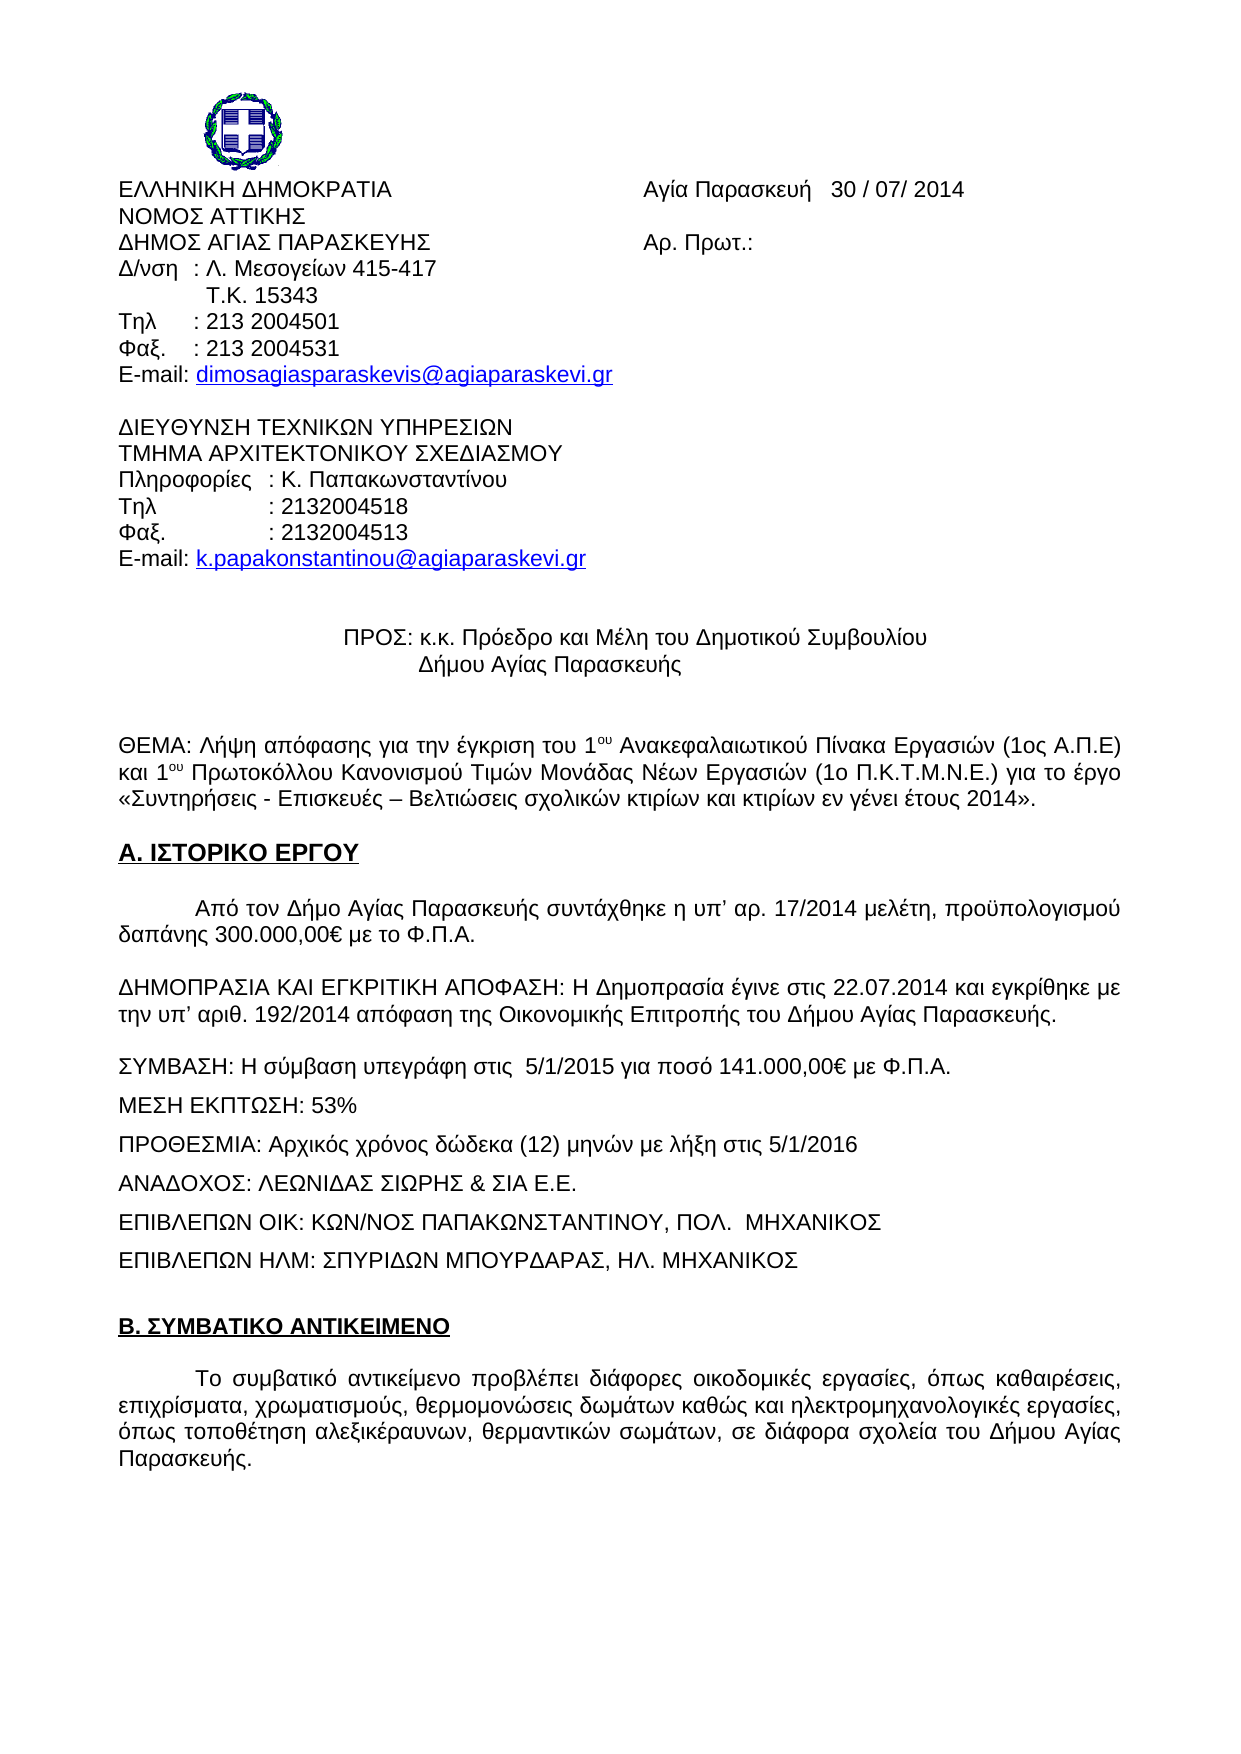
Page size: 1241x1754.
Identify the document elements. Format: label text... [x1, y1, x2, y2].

text ΠΡΟΘΕΣΜΙΑ: Αρχικός χρόνος δώδεκα (12) μηνών με λήξη στις 5/1/2016 [118, 1131, 1122, 1157]
text Δ/νση : Λ. Μεσογείων 415-417 [118, 255, 1122, 282]
text ΣΥΜΒΑΣΗ: Η σύμβαση υπεγράφη στις 5/1/2015 για ποσό 141.000,00€ με Φ.Π.Α. [118, 1053, 1122, 1079]
text Πληροφορίες : Κ. Παπακωνσταντίνου [118, 466, 1122, 493]
text Φαξ. : 213 2004531 [118, 334, 1122, 361]
text ΔΗΜΟΣ ΑΓΙΑΣ ΠΑΡΑΣΚΕΥΗΣ Αρ. Πρωτ.: [118, 229, 1122, 255]
picture [189, 77, 289, 174]
text Β. ΣΥΜΒΑΤΙΚΟ ΑΝΤΙΚΕΙΜΕΝΟ [118, 1313, 1122, 1339]
text ΕΠΙΒΛΕΠΩΝ ΗΛΜ: ΣΠΥΡΙΔΩΝ ΜΠΟΥΡΔΑΡΑΣ, ΗΛ. ΜΗΧΑΝΙΚΟΣ [118, 1247, 1122, 1274]
text Δήμου Αγίας Παρασκευής [118, 651, 1122, 677]
text ΠΡΟΣ: κ.κ. Πρόεδρο και Μέλη του Δημοτικού Συμβουλίου [118, 624, 1122, 651]
text Τηλ : 2132004518 [118, 493, 1122, 519]
text ΜΕΣΗ ΕΚΠΤΩΣΗ: 53% [118, 1092, 1122, 1118]
text ΔΙΕΥΘΥΝΣΗ ΤΕΧΝΙΚΩΝ ΥΠΗΡΕΣΙΩΝ [118, 413, 1122, 440]
text ΕΛΛΗΝΙΚΗ ΔΗΜΟΚΡΑΤΙΑ Αγία Παρασκευή 30 / 07/ 2014 [118, 176, 1122, 203]
text E-mail: k.papakonstantinou@agiaparaskevi.gr [118, 545, 1122, 572]
text Το συμβατικό αντικείμενο προβλέπει διάφορες οικοδομικές εργασίες, όπως καθαιρέσεις, επιχρίσματα, χρωματισμούς, θερμομονώσεις δωμάτων καθώς και ηλεκτρομηχανολογικές εργασίες, όπως τοποθέτηση αλεξικέραυνων, θερμαντικών σωμάτων, σε διάφορα σχολεία του Δήμου Αγίας Παρασκευής. [118, 1365, 1122, 1471]
text T.K. 15343 [118, 282, 1122, 308]
text ΕΠΙΒΛΕΠΩΝ ΟΙΚ: ΚΩΝ/ΝΟΣ ΠΑΠΑΚΩΝΣΤΑΝΤΙΝΟΥ, ΠΟΛ. ΜΗΧΑΝΙΚΟΣ [118, 1209, 1122, 1235]
text ΝΟΜΟΣ ΑΤΤΙΚΗΣ [118, 203, 1122, 229]
text Τηλ : 213 2004501 [118, 308, 1122, 334]
text Φαξ. : 2132004513 [118, 519, 1122, 545]
text Από τον Δήμο Αγίας Παρασκευής συντάχθηκε η υπ’ αρ. 17/2014 μελέτη, προϋπολογισμού δαπάνης 300.000,00€ με το Φ.Π.Α. [118, 895, 1122, 948]
text Α. ΙΣΤΟΡΙΚΟ ΕΡΓΟΥ [118, 838, 1122, 866]
text ΔΗΜΟΠΡΑΣΙΑ ΚΑΙ ΕΓΚΡΙΤΙΚΗ ΑΠΟΦΑΣΗ: Η Δημοπρασία έγινε στις 22.07.2014 και εγκρίθηκε με την υπ’ αριθ. 192/2014 απόφαση της Οικονομικής Επιτροπής του Δήμου Αγίας Παρασκευής. [118, 974, 1122, 1027]
text ΤΜΗΜΑ ΑΡΧΙΤΕΚΤΟΝΙΚΟΥ ΣΧΕΔΙΑΣΜΟΥ [118, 440, 1122, 466]
text ΑΝΑΔΟΧΟΣ: ΛΕΩΝΙΔΑΣ ΣΙΩΡΗΣ & ΣΙΑ Ε.Ε. [118, 1170, 1122, 1196]
text E-mail: dimosagiasparaskevis@agiaparaskevi.gr [118, 361, 1122, 387]
text ΘΕΜΑ: Λήψη απόφασης για την έγκριση του 1ου Ανακεφαλαιωτικού Πίνακα Εργασιών (1ος Α.Π.Ε) και 1ου Πρωτοκόλλου Κανονισμού Τιμών Μονάδας Νέων Εργασιών (1ο Π.Κ.Τ.Μ.Ν.Ε.) για το έργο «Συντηρήσεις - Επισκευές – Βελτιώσεις σχολικών κτιρίων και κτιρίων εν γένει έτους 2014». [118, 732, 1122, 811]
